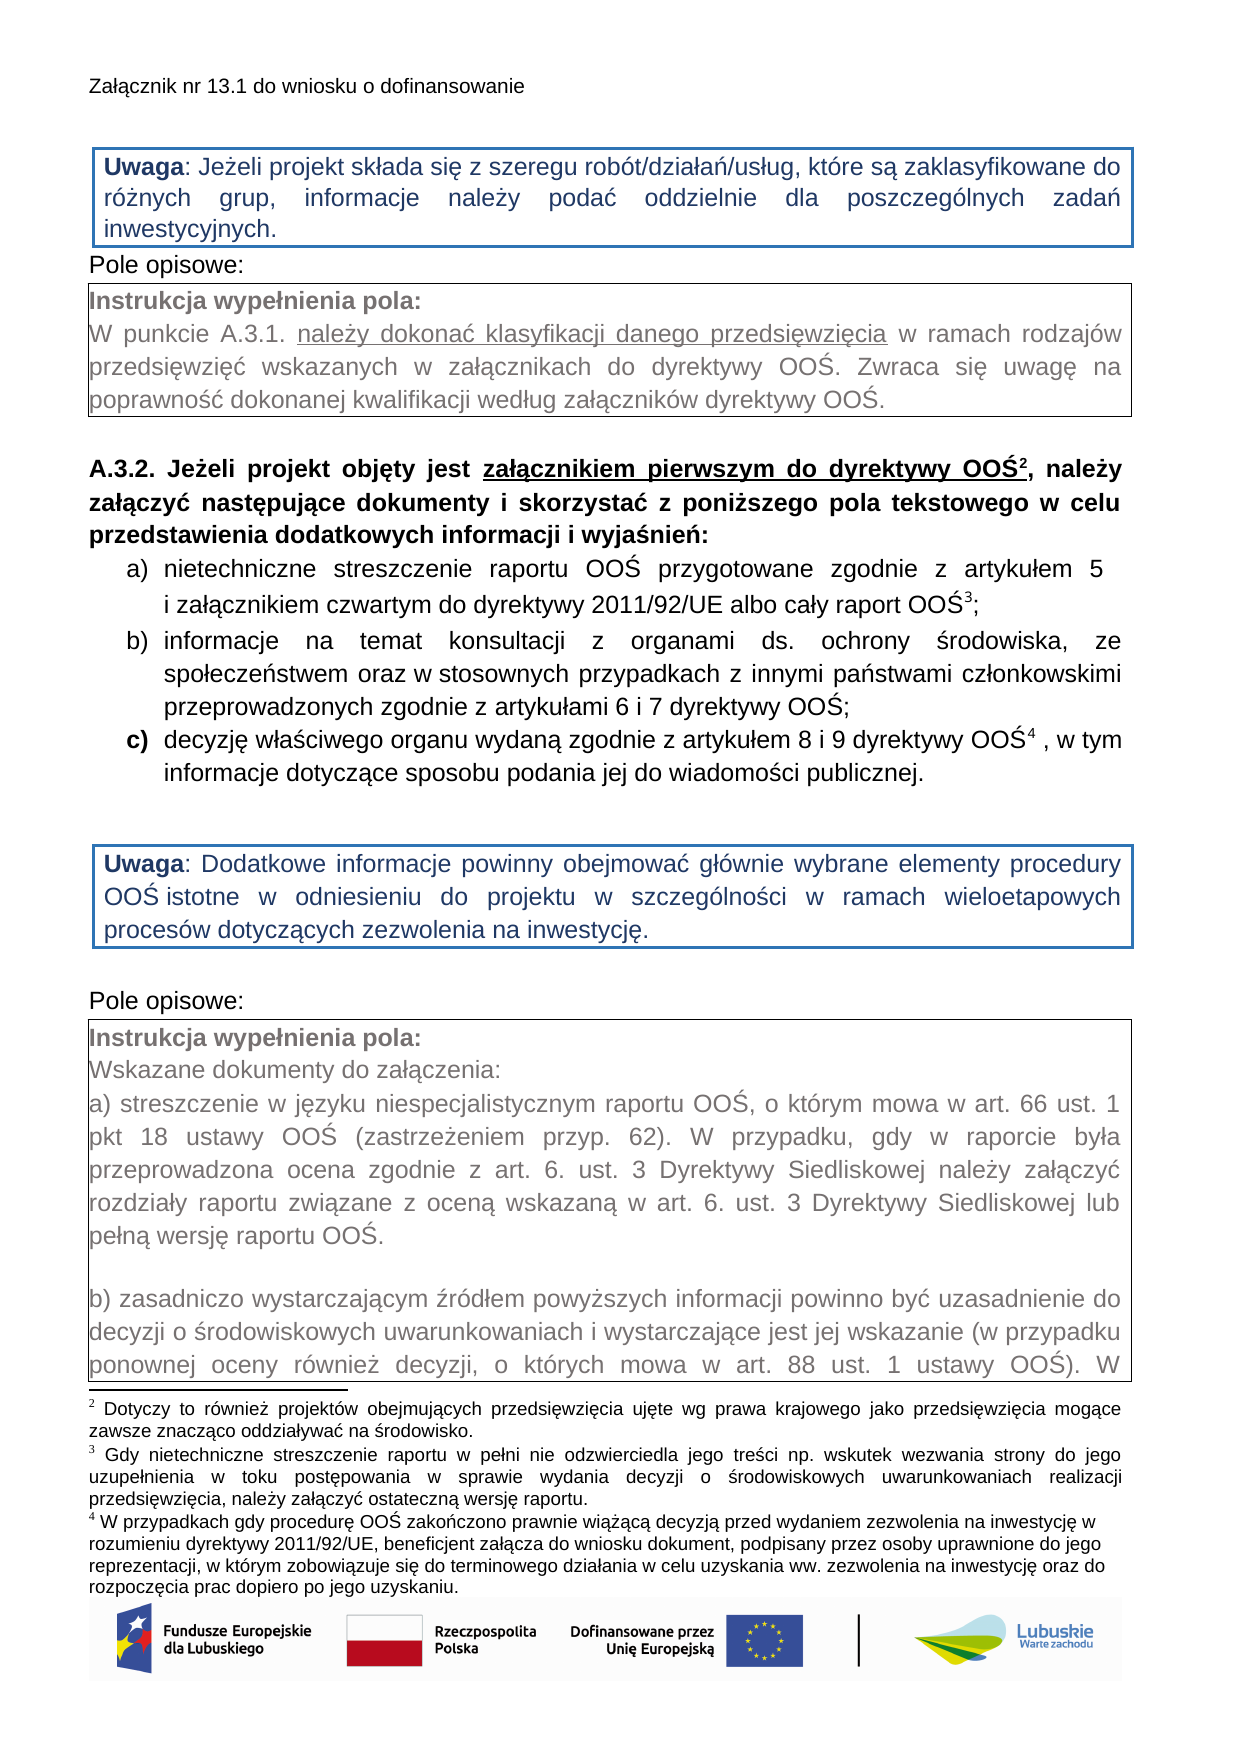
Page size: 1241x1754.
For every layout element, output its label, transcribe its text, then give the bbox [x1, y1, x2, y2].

text W punkcie A.3.1. należy dokonać klasyfikacji danego przedsięwzięcia w ramach rodzajów przedsięwzięć wskazanych w załącznikach do dyrektywy OOŚ. Zwraca się uwagę na poprawność dokonanej kwalifikacji według załączników dyrektywy OOŚ. [89, 316, 1131, 416]
text Pole opisowe: [89, 250, 1122, 279]
subtitle A.3.2. Jeżeli projekt objęty jest załącznikiem pierwszym do dyrektywy OOŚ, należy załączyć następujące dokumenty i skorzystać z poniższego pola tekstowego w celu przedstawienia dodatkowych informacji i wyjaśnień: [89, 454, 1122, 549]
subtitle informacje na temat konsultacji z organami ds. ochrony środowiska, ze społeczeństwem oraz w stosownych przypadkach z innymi państwami członkowskimi przeprowadzonych zgodnie z artykułami 6 i 7 dyrektywy OOŚ; [126, 626, 1122, 721]
subtitle nietechniczne streszczenie raportu OOŚ przygotowane zgodnie z artykułem 5 i załącznikiem czwartym do dyrektywy 2011/92/UE albo cały raport OOŚ; [126, 553, 1122, 621]
list a) streszczenie w języku niespecjalistycznym raportu OOŚ, o którym mowa w art. 66 ust. 1 pkt 18 ustawy OOŚ (zastrzeżeniem przyp. 62). W przypadku, gdy w raporcie była przeprowadzona ocena zgodnie z art. 6. ust. 3 Dyrektywy Siedliskowej należy załączyć rozdziały raportu związane z oceną wskazaną w art. 6. ust. 3 Dyrektywy Siedliskowej lub pełną wersję raportu OOŚ. [89, 1085, 1131, 1249]
subtitle decyzję właściwego organu wydaną zgodnie z artykułem 8 i 9 dyrektywy OOŚ , w tym informacje dotyczące sposobu podania jej do wiadomości publicznej. [126, 725, 1122, 787]
picture [88, 1597, 1123, 1681]
text Pole opisowe: [89, 986, 1122, 1015]
text Instrukcja wypełnienia pola: [89, 284, 1131, 315]
text Instrukcja wypełnienia pola: [89, 1020, 1131, 1051]
list Wskazane dokumenty do załączenia: [89, 1052, 1131, 1084]
text Uwaga: Jeżeli projekt składa się z szeregu robót/działań/usług, które są zaklasyfikowane do różnych grup, informacje należy podać oddzielnie dla poszczególnych zadań inwestycyjnych. [95, 150, 1131, 245]
text Uwaga: Dodatkowe informacje powinny obejmować głównie wybrane elementy procedury OOŚ istotne w odniesieniu do projektu w szczególności w ramach wieloetapowych procesów dotyczących zezwolenia na inwestycję. [95, 847, 1131, 946]
